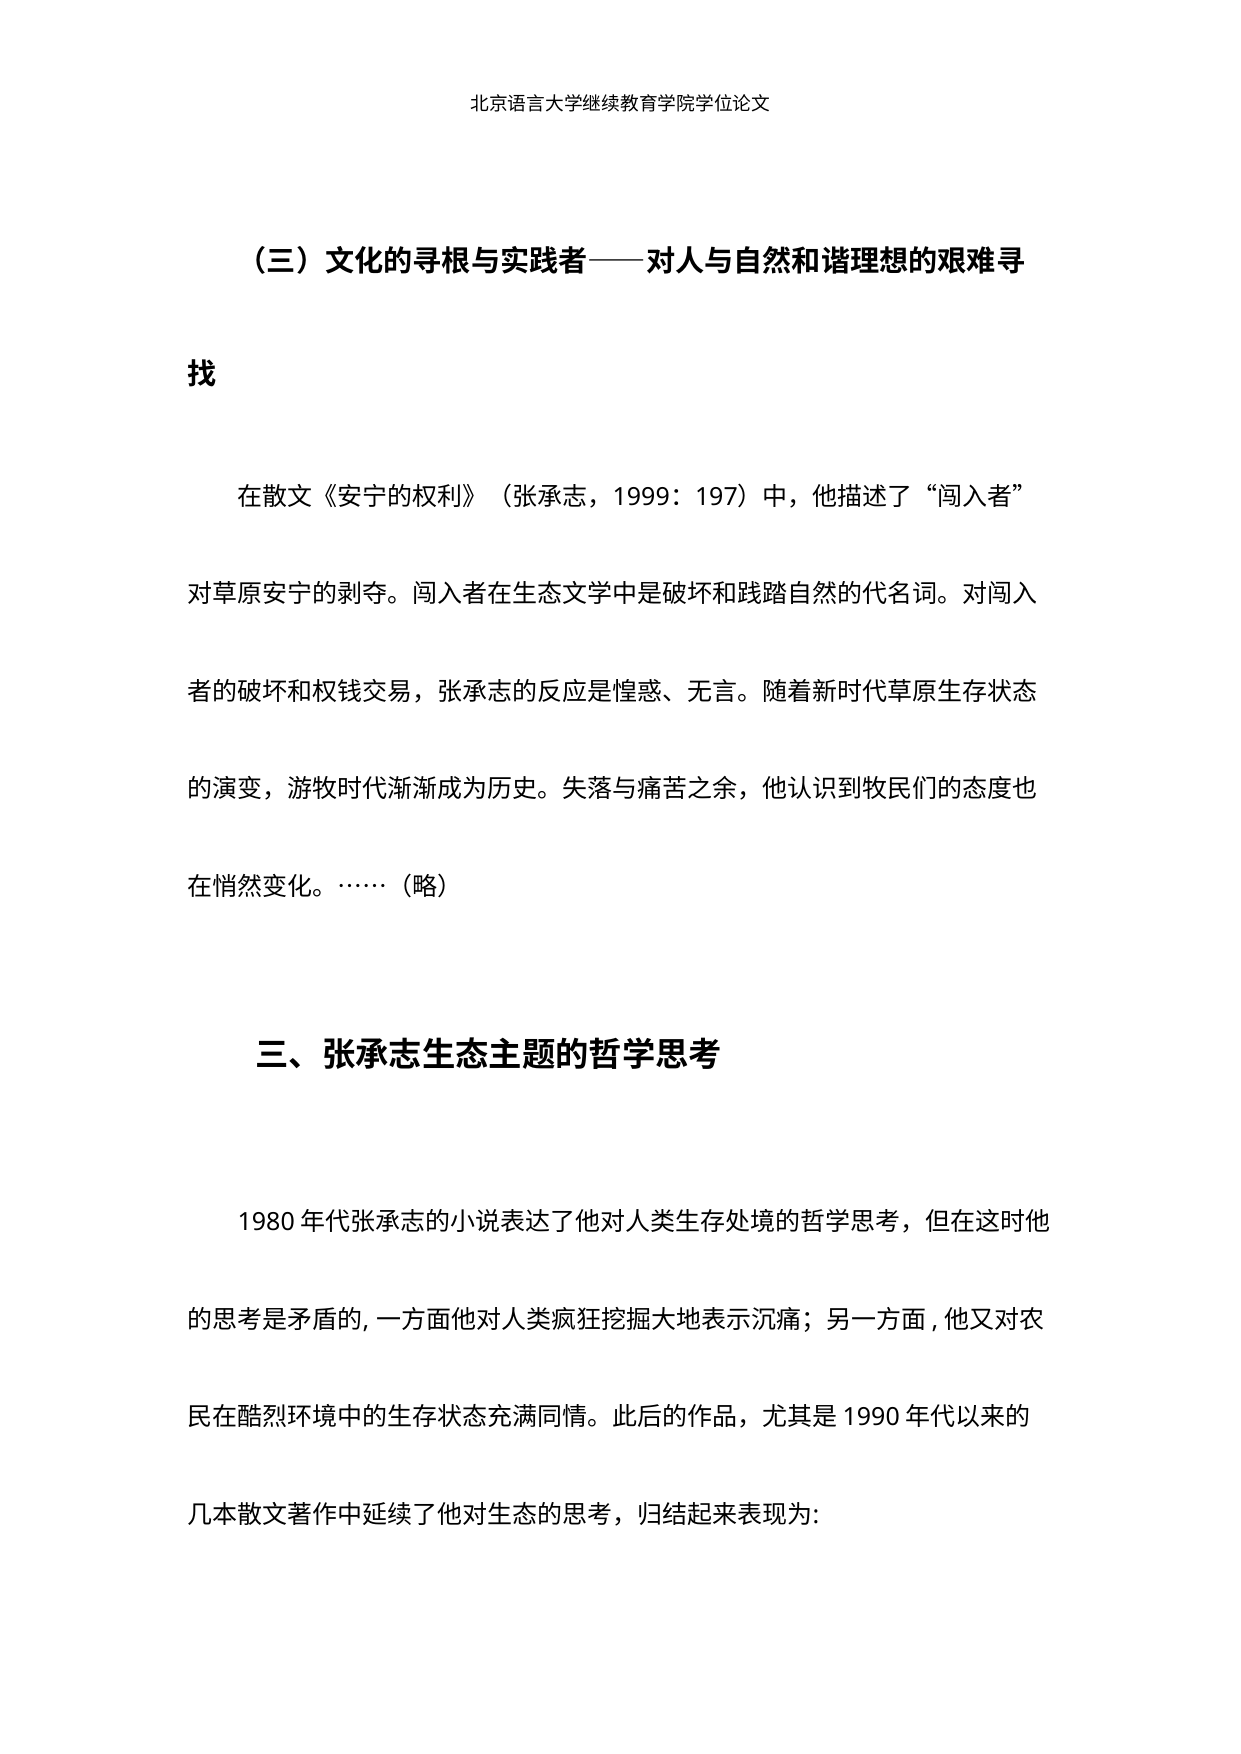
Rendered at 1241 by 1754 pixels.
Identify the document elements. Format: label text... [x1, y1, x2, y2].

text 1980年代张承志的小说表达了他对人类生存处境的哲学思考，但在这时他的思考是矛盾的, 一方面他对人类疯狂挖掘大地表示沉痛；另一方面 , 他又对农民在酷烈环境中的生存状态充满同情。此后的作品，尤其是1990年代以来的几本散文著作中延续了他对生态的思考，归结起来表现为: [187, 1187, 1053, 1545]
text 在散文《安宁的权利》（张承志，1999：197）中，他描述了“闯入者”对草原安宁的剥夺。闯入者在生态文学中是破坏和践踏自然的代名词。对闯入者的破坏和权钱交易，张承志的反应是惶惑、无言。随着新时代草原生存状态的演变，游牧时代渐渐成为历史。失落与痛苦之余，他认识到牧民们的态度也在悄然变化。……（略） [187, 462, 1053, 917]
subtitle 张承志生态主题的哲学思考 [255, 1020, 1053, 1085]
subtitle （三）文化的寻根与实践者——对人与自然和谐理想的艰难寻找 [187, 227, 1053, 404]
